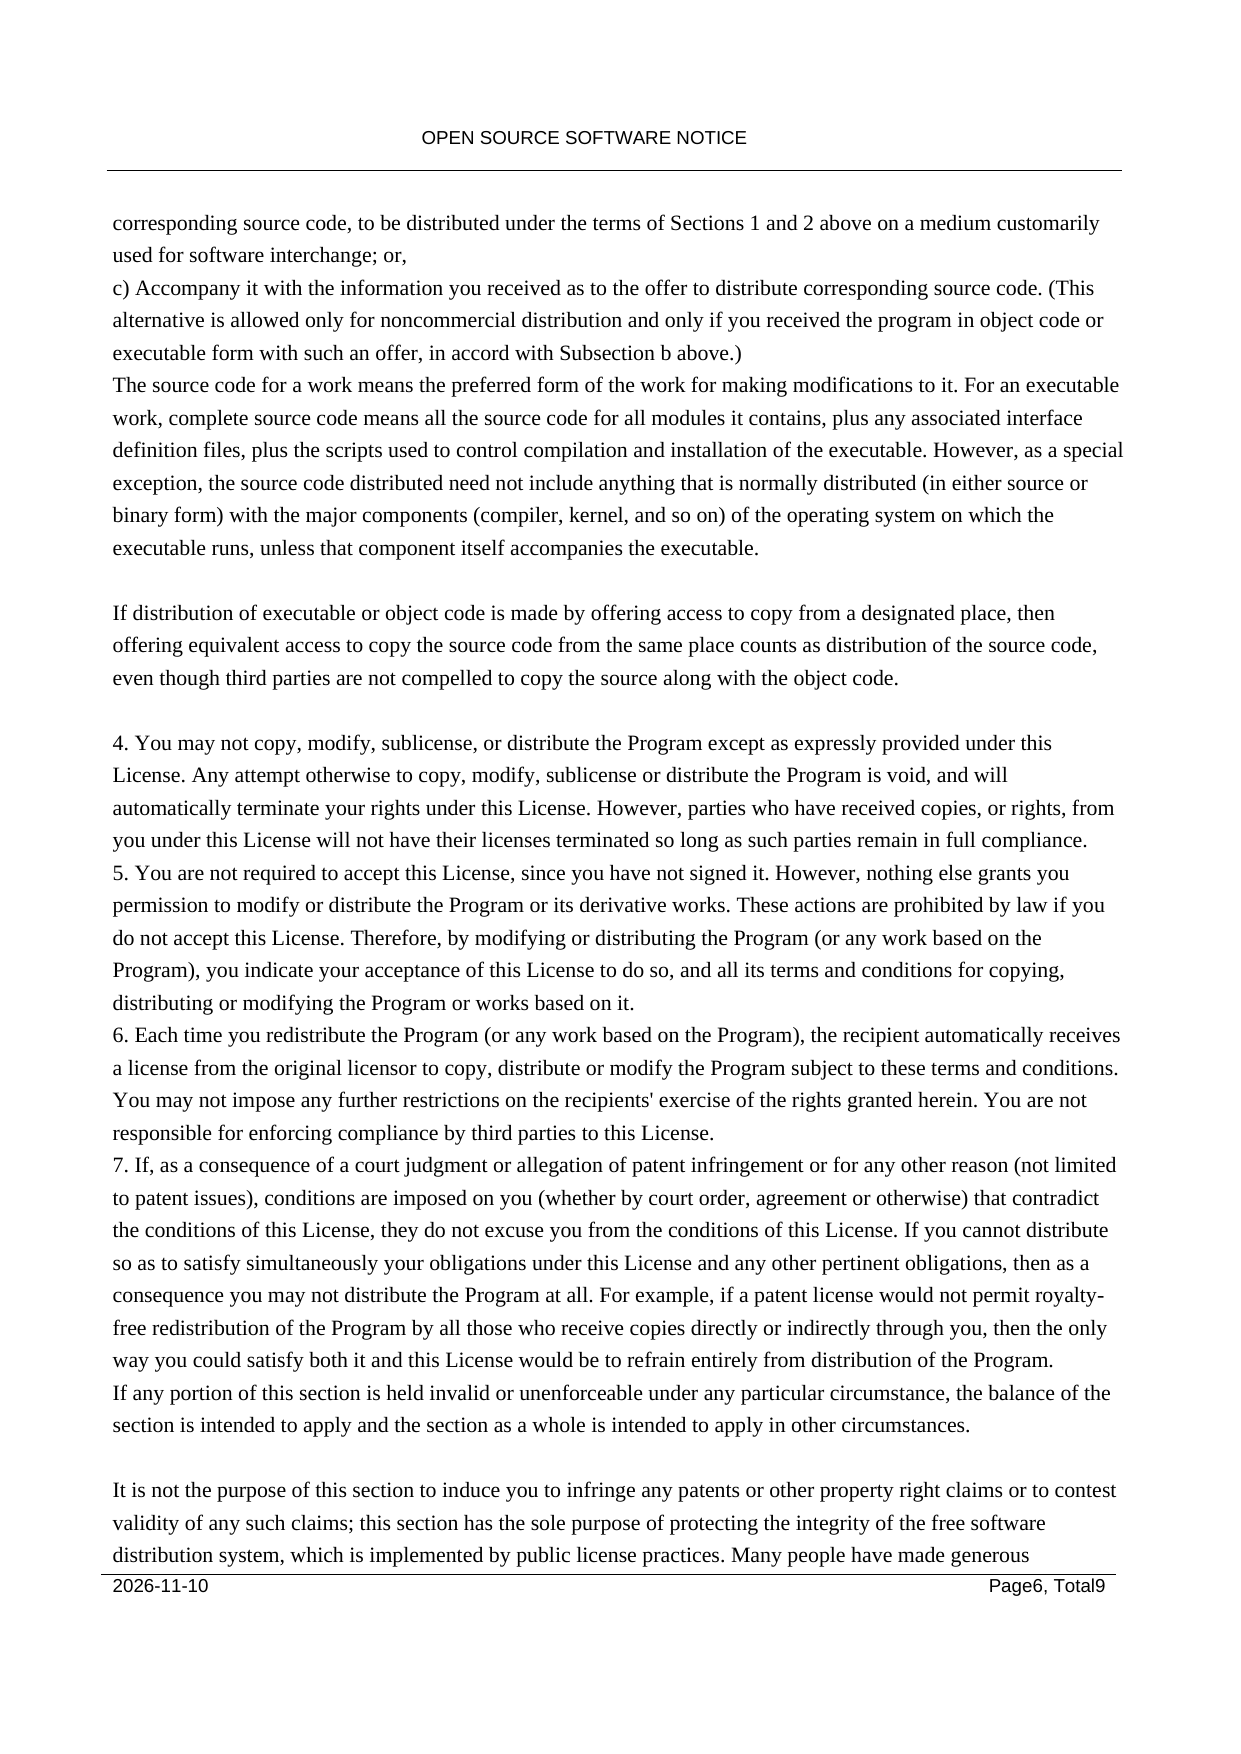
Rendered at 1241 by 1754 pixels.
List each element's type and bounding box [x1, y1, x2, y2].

text [112, 206, 1128, 1571]
